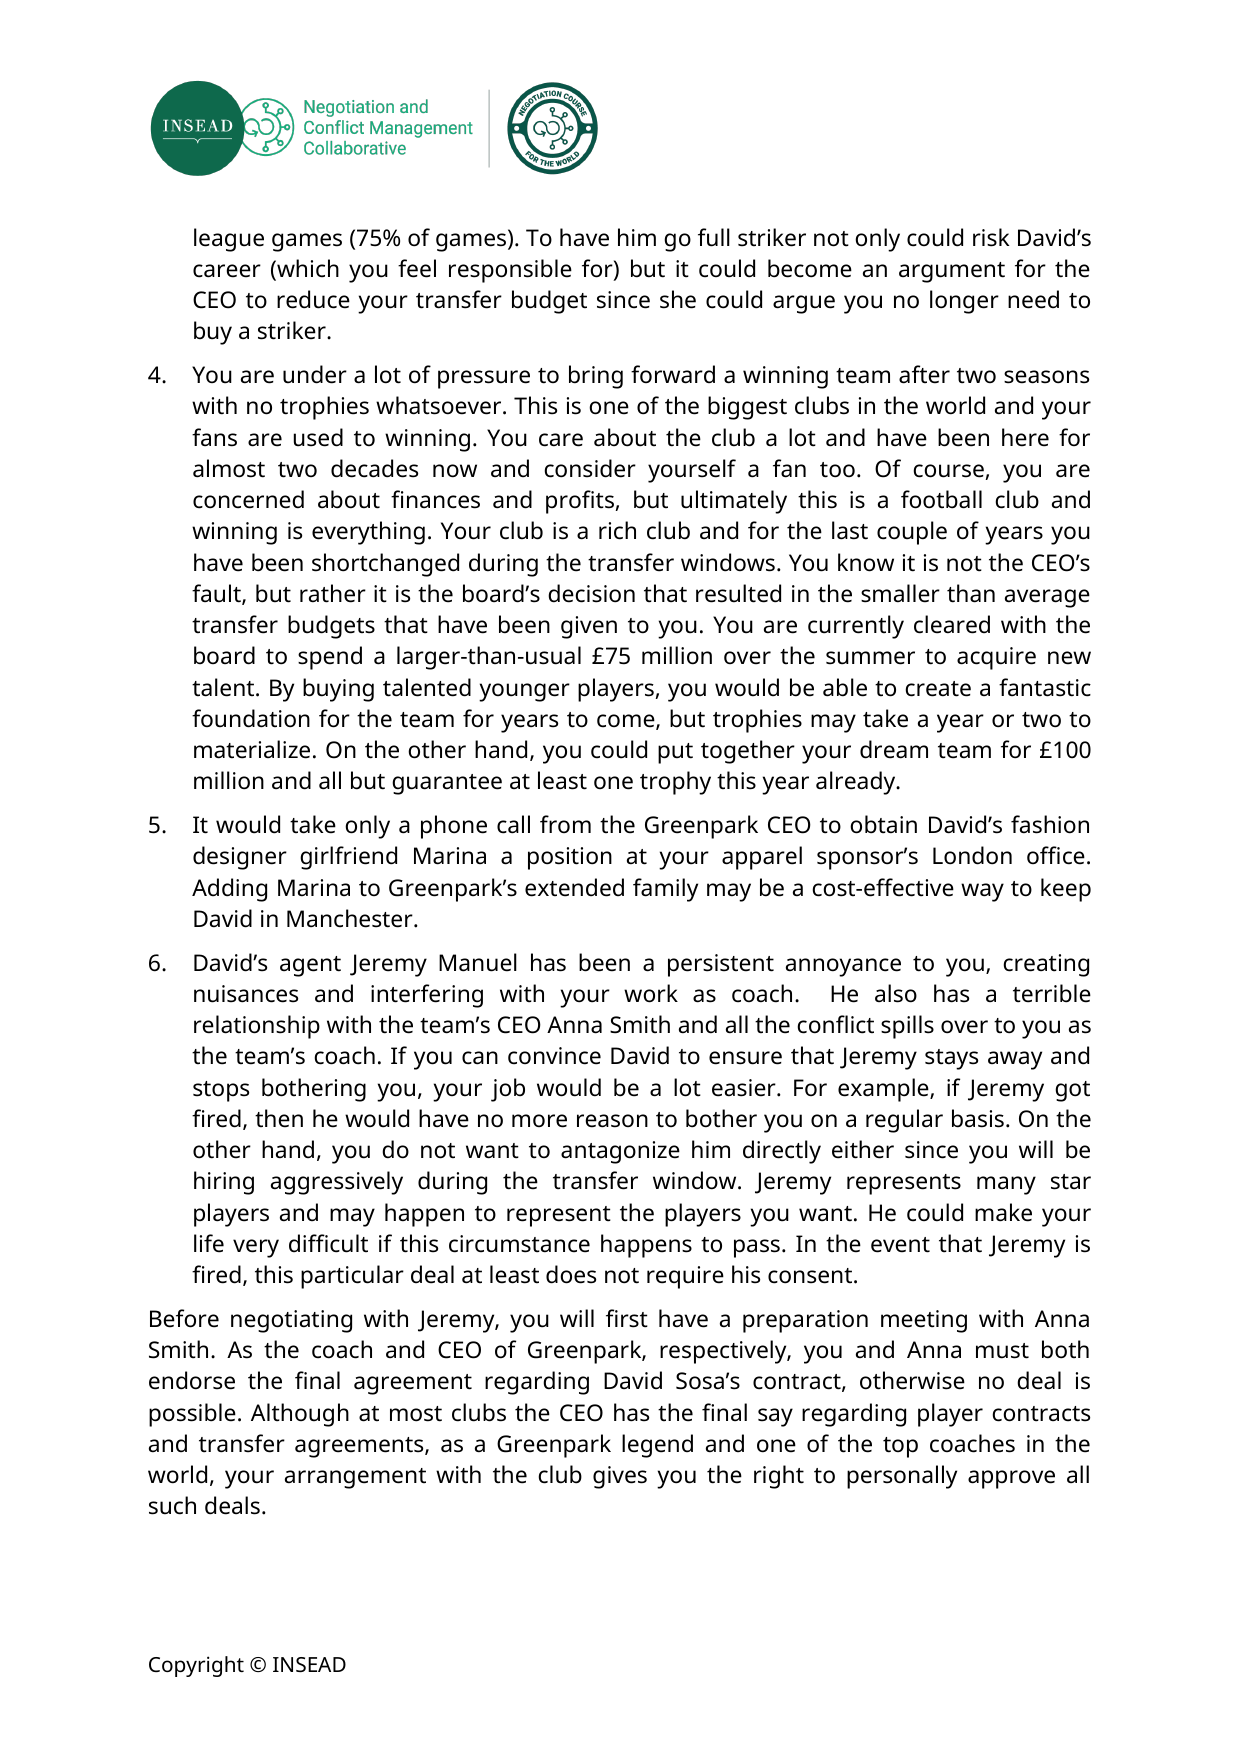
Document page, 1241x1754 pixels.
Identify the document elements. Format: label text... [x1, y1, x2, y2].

list It would take only a phone call from the Greenpark CEO to obtain David’s fashion designer girlfriend Marina a position at your apparel sponsor’s London office. Adding Marina to Greenpark’s extended family may be a cost-effective way to keep David in Manchester. [148, 809, 1092, 934]
list David’s agent Jeremy Manuel has been a persistent annoyance to you, creating nuisances and interfering with your work as coach. He also has a terrible relationship with the team’s CEO Anna Smith and all the conflict spills over to you as the team’s coach. If you can convince David to ensure that Jeremy stays away and stops bothering you, your job would be a lot easier. For example, if Jeremy got fired, then he would have no more reason to bother you on a regular basis. On the other hand, you do not want to antagonize him directly either since you will be hiring aggressively during the transfer window. Jeremy represents many star players and may happen to represent the players you want. He could make your life very difficult if this circumstance happens to pass. In the event that Jeremy is fired, this particular deal at least does not require his consent. [148, 946, 1092, 1290]
picture [147, 75, 601, 182]
text Before negotiating with Jeremy, you will first have a preparation meeting with Anna Smith. As the coach and CEO of Greenpark, respectively, you and Anna must both endorse the final agreement regarding David Sosa’s contract, otherwise no deal is possible. Although at most clubs the CEO has the final say regarding player contracts and transfer agreements, as a Greenpark legend and one of the top coaches in the world, your arrangement with the club gives you the right to personally approve all such deals. [148, 1303, 1092, 1521]
list You are under a lot of pressure to bring forward a winning team after two seasons with no trophies whatsoever. This is one of the biggest clubs in the world and your fans are used to winning. You care about the club a lot and have been here for almost two decades now and consider yourself a fan too. Of course, you are concerned about finances and profits, but ultimately this is a football club and winning is everything. Your club is a rich club and for the last couple of years you have been shortchanged during the transfer windows. You know it is not the CEO’s fault, but rather it is the board’s decision that resulted in the smaller than average transfer budgets that have been given to you. You are currently cleared with the board to spend a larger-than-usual £75 million over the summer to acquire new talent. By buying talented younger players, you would be able to create a fantastic foundation for the team for years to come, but trophies may take a year or two to materialize. On the other hand, you could put together your dream team for £100 million and all but guarantee at least one trophy this year already. [148, 359, 1092, 796]
